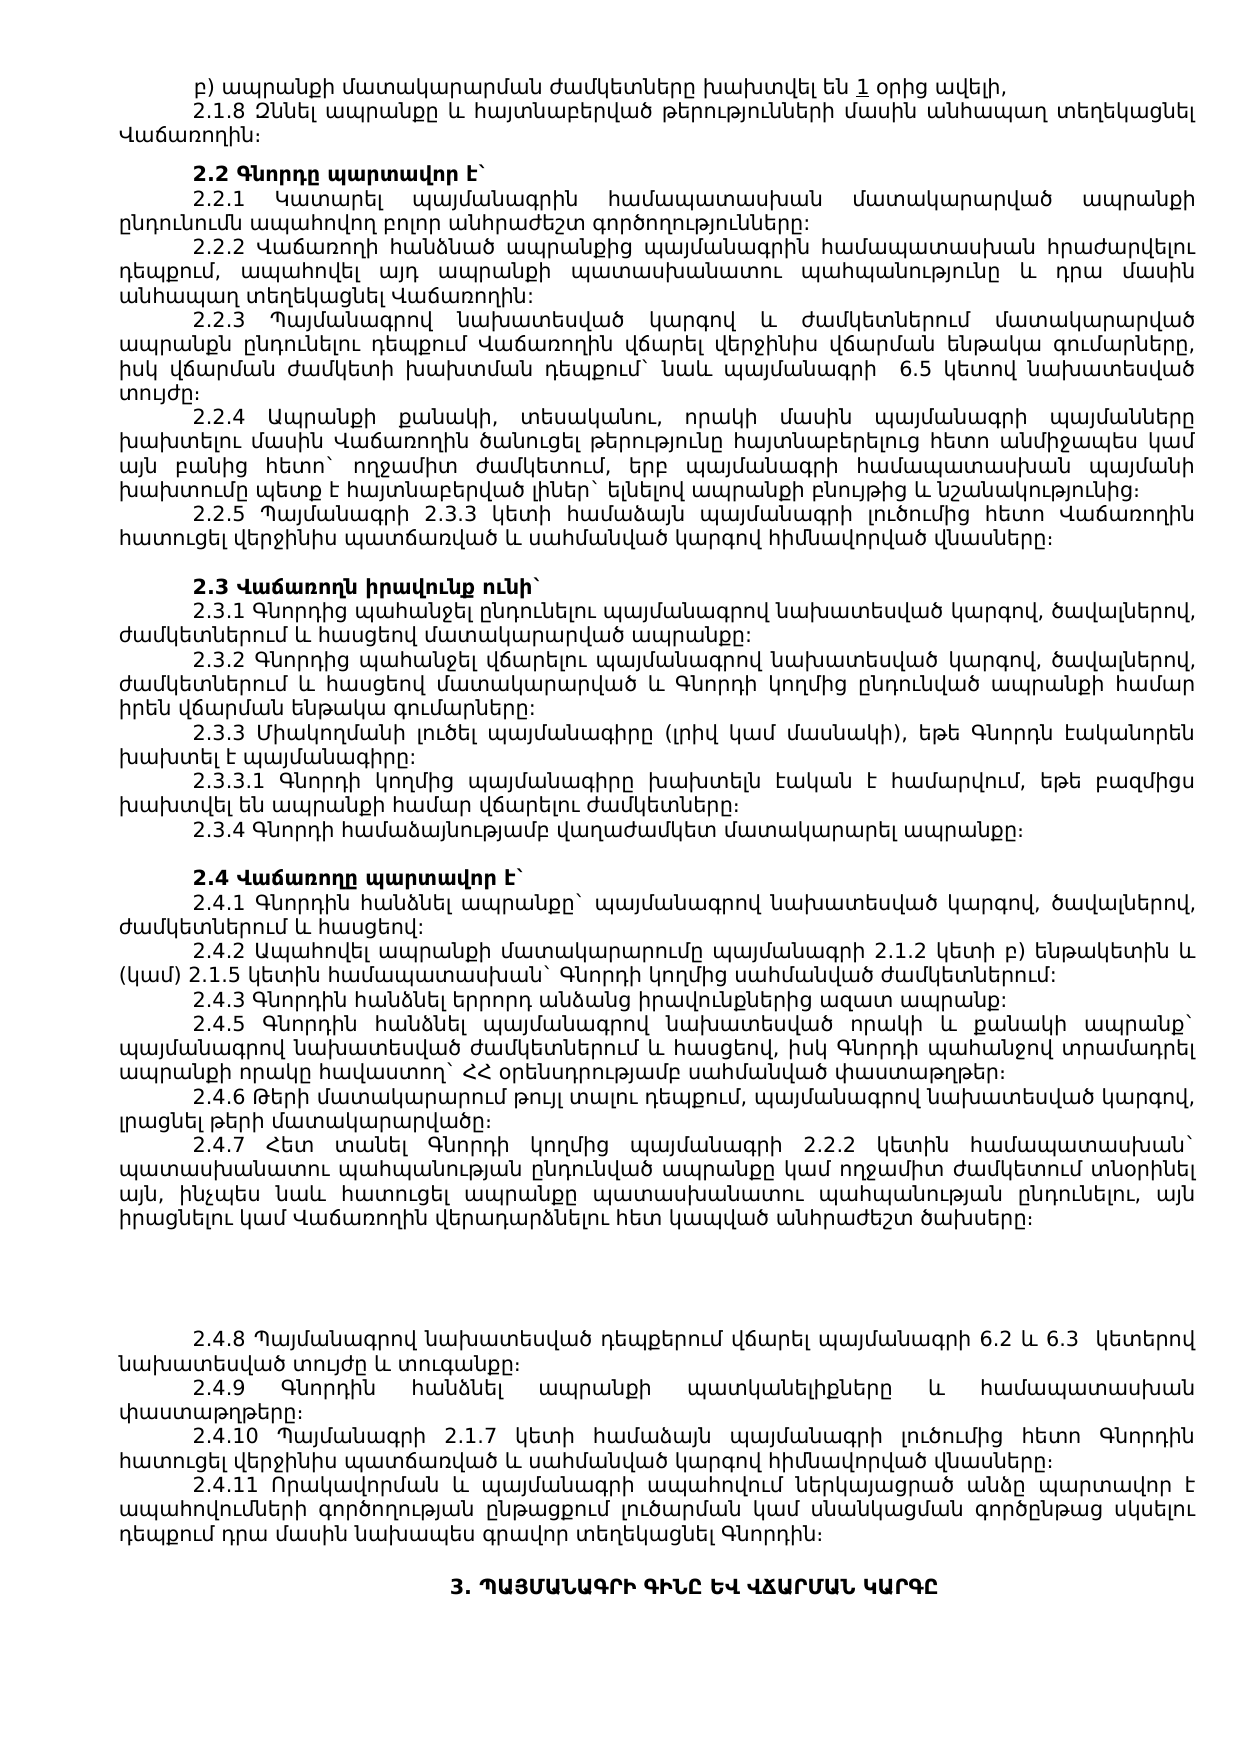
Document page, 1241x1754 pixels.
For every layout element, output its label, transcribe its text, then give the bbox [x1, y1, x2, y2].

text 2.3.4 Գնորդի համաձայնությամբ վաղաժամկետ մատակարարել ապրանքը։ [118, 818, 1196, 842]
text բ) ապրանքի մատակարարման ժամկետները խախտվել են 1 օրից ավելի, [118, 75, 1196, 99]
text 2.2.5 Պայմանագրի 2.3.3 կետի համաձայն պայմանագրի լուծումից հետո Վաճառողին հատուցել վերջինիս պատճառված և սահմանված կարգով հիմնավորված վնասները։ [118, 502, 1196, 551]
text 2.2.4 Ապրանքի քանակի, տեսականու, որակի մասին պայմանագրի պայմանները խախտելու մասին Վաճառողին ծանուցել թերությունը հայտնաբերելուց հետո անմիջապես կամ այն բանից հետո` ողջամիտ ժամկետում, երբ պայմանագրի համապատասխան պայմանի խախտումը պետք է հայտնաբերված լիներ` ելնելով ապրանքի բնույթից և նշանակությունից։ [118, 405, 1196, 502]
text 2.2.2 Վաճառողի հանձնած ապրանքից պայմանագրին համապատասխան հրաժարվելու դեպքում, ապահովել այդ ապրանքի պատասխանատու պահպանությունը և դրա մասին անհապաղ տեղեկացնել Վաճառողին: [118, 235, 1196, 308]
text 2.4.3 Գնորդին հանձնել երրորդ անձանց իրավունքներից ազատ ապրանք: [118, 988, 1196, 1012]
text 2.2.1 Կատարել պայմանագրին համապատասխան մատակարարված ապրանքի ընդունումն ապահովող բոլոր անհրաժեշտ գործողությունները: [118, 187, 1196, 235]
text 2.3.3 Միակողմանի լուծել պայմանագիրը (լրիվ կամ մասնակի), եթե Գնորդն էականորեն խախտել է պայմանագիրը: [118, 721, 1196, 769]
text 2.2.3 Պայմանագրով նախատեսված կարգով և ժամկետներում մատակարարված ապրանքն ընդունելու դեպքում Վաճառողին վճարել վերջինիս վճարման ենթակա գումարները, իսկ վճարման ժամկետի խախտման դեպքում` նաև պայմանագրի 6.5 կետով նախատեսված տույժը։ [118, 308, 1196, 405]
text 2.4.6 Թերի մատակարարում թույլ տալու դեպքում, պայմանագրով նախատեսված կարգով, լրացնել թերի մատակարարվածը։ [118, 1085, 1196, 1133]
text 2.4.1 Գնորդին հանձնել ապրանքը` պայմանագրով նախատեսված կարգով, ծավալներով, ժամկետներում և հասցեով: [118, 891, 1196, 939]
text 2.4.7 Հետ տանել Գնորդի կողմից պայմանագրի 2.2.2 կետին համապատասխան` պատասխանատու պահպանության ընդունված ապրանքը կամ ողջամիտ ժամկետում տնօրինել այն, ինչպես նաև հատուցել ապրանքը պատասխանատու պահպանության ընդունելու, այն իրացնելու կամ Վաճառողին վերադարձնելու հետ կապված անհրաժեշտ ծախսերը։ [118, 1133, 1196, 1230]
text 2.4.11 Որակավորման և պայմանագրի ապահովում ներկայացրած անձը պարտավոր է ապահովումների գործողության ընթացքում լուծարման կամ սնանկացման գործընթաց սկսելու դեպքում դրա մասին նախապես գրավոր տեղեկացնել Գնորդին։ [118, 1473, 1196, 1546]
text 2.4.10 Պայմանագրի 2.1.7 կետի համաձայն պայմանագրի լուծումից հետո Գնորդին հատուցել վերջինիս պատճառված և սահմանված կարգով հիմնավորված վնասները։ [118, 1424, 1196, 1473]
text 2.3 Վաճառողն իրավունք ունի` [118, 575, 1196, 599]
text 2.4.8 Պայմանագրով նախատեսված դեպքերում վճարել պայմանագրի 6.2 և 6.3 կետերով նախատեսված տույժը և տուգանքը։ [118, 1327, 1196, 1376]
text 2.3.2 Գնորդից պահանջել վճարելու պայմանագրով նախատեսված կարգով, ծավալներով, ժամկետներում և հասցեով մատակարարված և Գնորդի կողմից ընդունված ապրանքի համար իրեն վճարման ենթակա գումարները: [118, 648, 1196, 721]
text 2.4.5 Գնորդին հանձնել պայմանագրով նախատեսված որակի և քանակի ապրանք` պայմանագրով նախատեսված ժամկետներում և հասցեով, իսկ Գնորդի պահանջով տրամադրել ապրանքի որակը հավաստող` ՀՀ օրենսդրությամբ սահմանված փաստաթղթեր։ [118, 1012, 1196, 1085]
text 3. ՊԱՅՄԱՆԱԳՐԻ ԳԻՆԸ ԵՎ ՎՃԱՐՄԱՆ ԿԱՐԳԸ [118, 1575, 1196, 1599]
text 2.4.9 Գնորդին հանձնել ապրանքի պատկանելիքները և համապատասխան փաստաթղթերը։ [118, 1376, 1196, 1424]
text 2.4 Վաճառողը պարտավոր է` [118, 866, 1196, 891]
text 2.2 Գնորդը պարտավոր է` [118, 162, 1196, 187]
text 2.3.3.1 Գնորդի կողմից պայմանագիրը խախտելն էական է համարվում, եթե բազմիցս խախտվել են ապրանքի համար վճարելու ժամկետները։ [118, 769, 1196, 818]
text 2.3.1 Գնորդից պահանջել ընդունելու պայմանագրով նախատեսված կարգով, ծավալներով, ժամկետներում և հասցեով մատակարարված ապրանքը: [118, 599, 1196, 648]
text 2.4.2 Ապահովել ապրանքի մատակարարումը պայմանագրի 2.1.2 կետի բ) ենթակետին և (կամ) 2.1.5 կետին համապատասխան` Գնորդի կողմից սահմանված ժամկետներում: [118, 939, 1196, 988]
text 2.1.8 Զննել ապրանքը և հայտնաբերված թերությունների մասին անհապաղ տեղեկացնել Վաճառողին։ [118, 99, 1196, 148]
